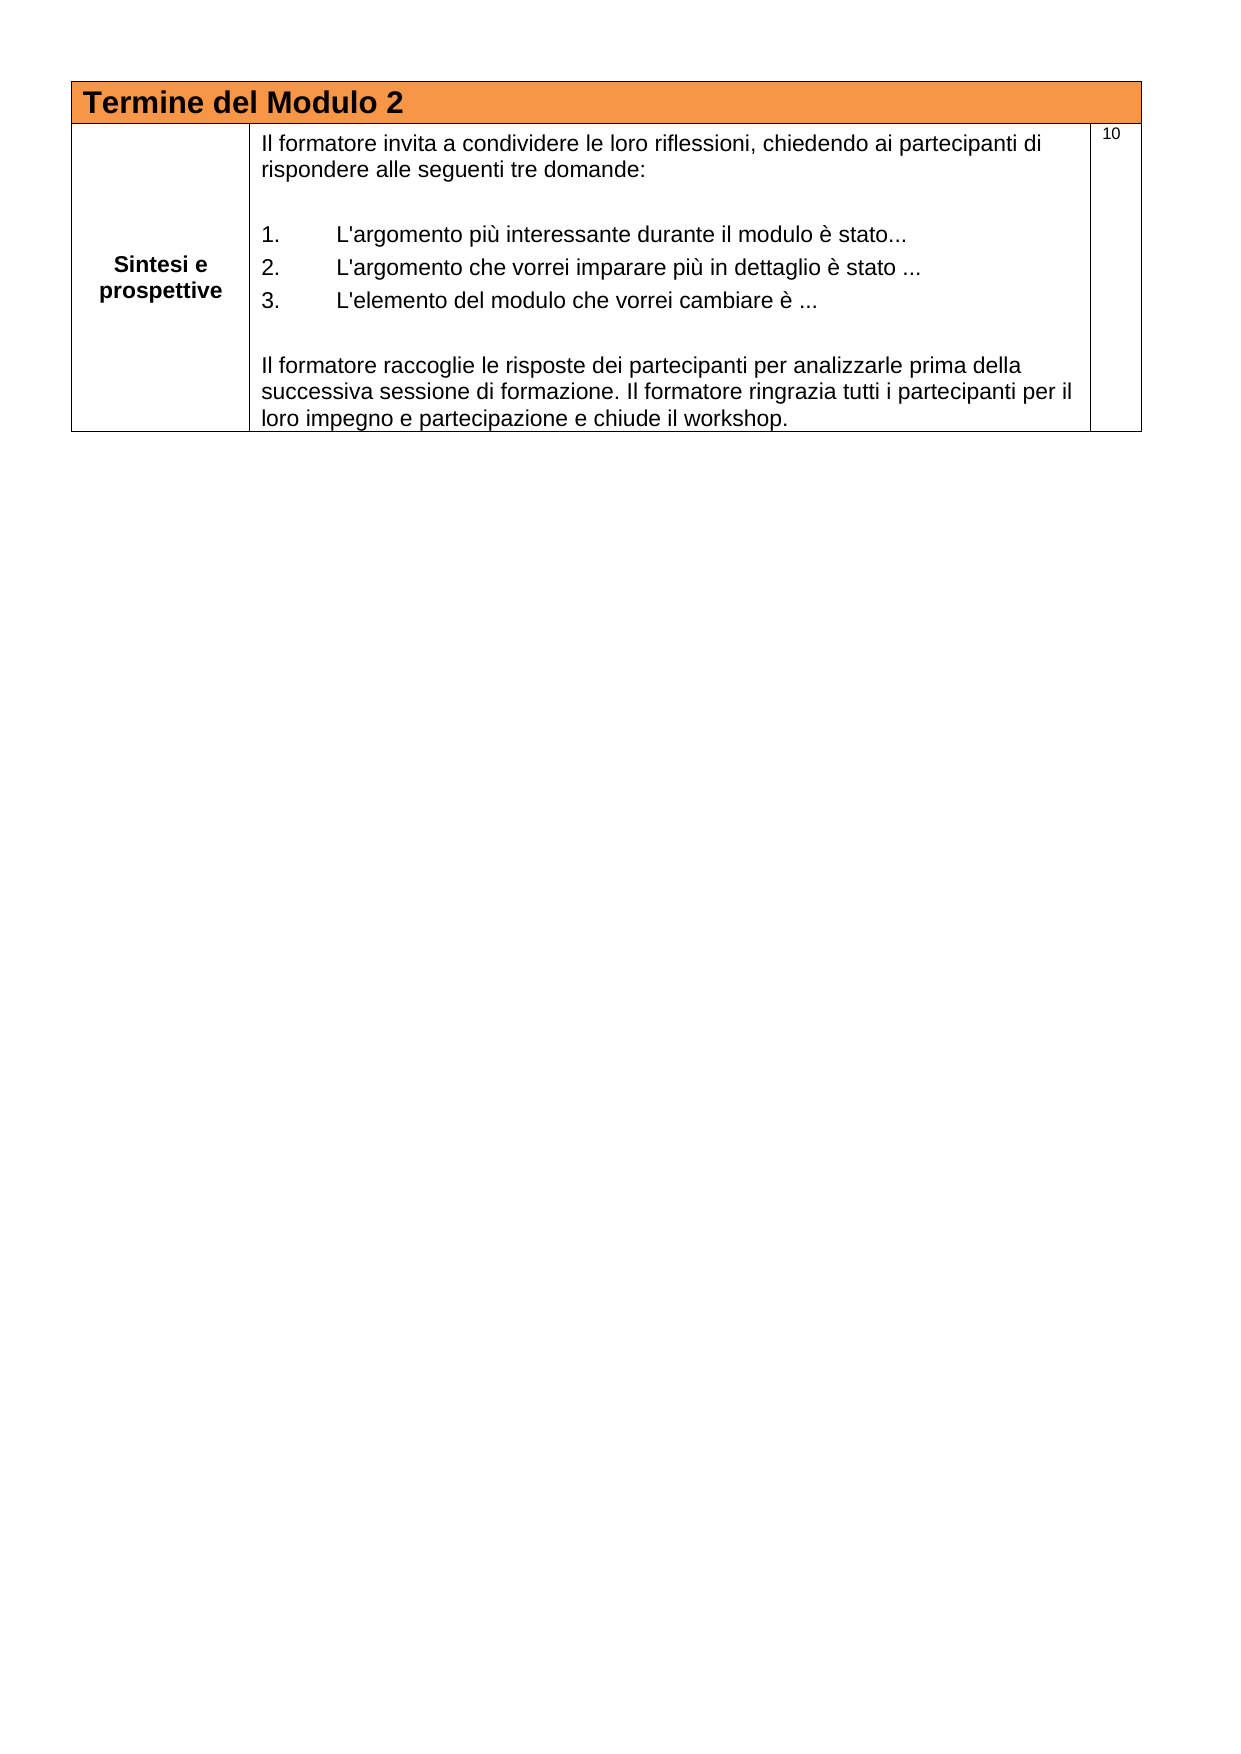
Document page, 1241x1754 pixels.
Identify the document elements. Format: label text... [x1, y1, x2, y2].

table_cell 10 [1091, 124, 1141, 431]
table_header Termine del Modulo 2 [72, 82, 1141, 123]
table_cell Sintesi e prospettive [72, 124, 249, 431]
table_cell Il formatore invita a condividere le loro riflessioni, chiedendo ai partecipanti di rispondere alle seguenti tre domande: L'argomento più interessante durante il modulo è stato... L'argomento che vorrei imparare più in dettaglio è stato ... L'elemento del modulo che vorrei cambiare è ... Il formatore raccoglie le risposte dei partecipanti per analizzarle prima della successiva sessione di formazione. Il formatore ringrazia tutti i partecipanti per il loro impegno e partecipazione e chiude il workshop. [250, 124, 1090, 431]
